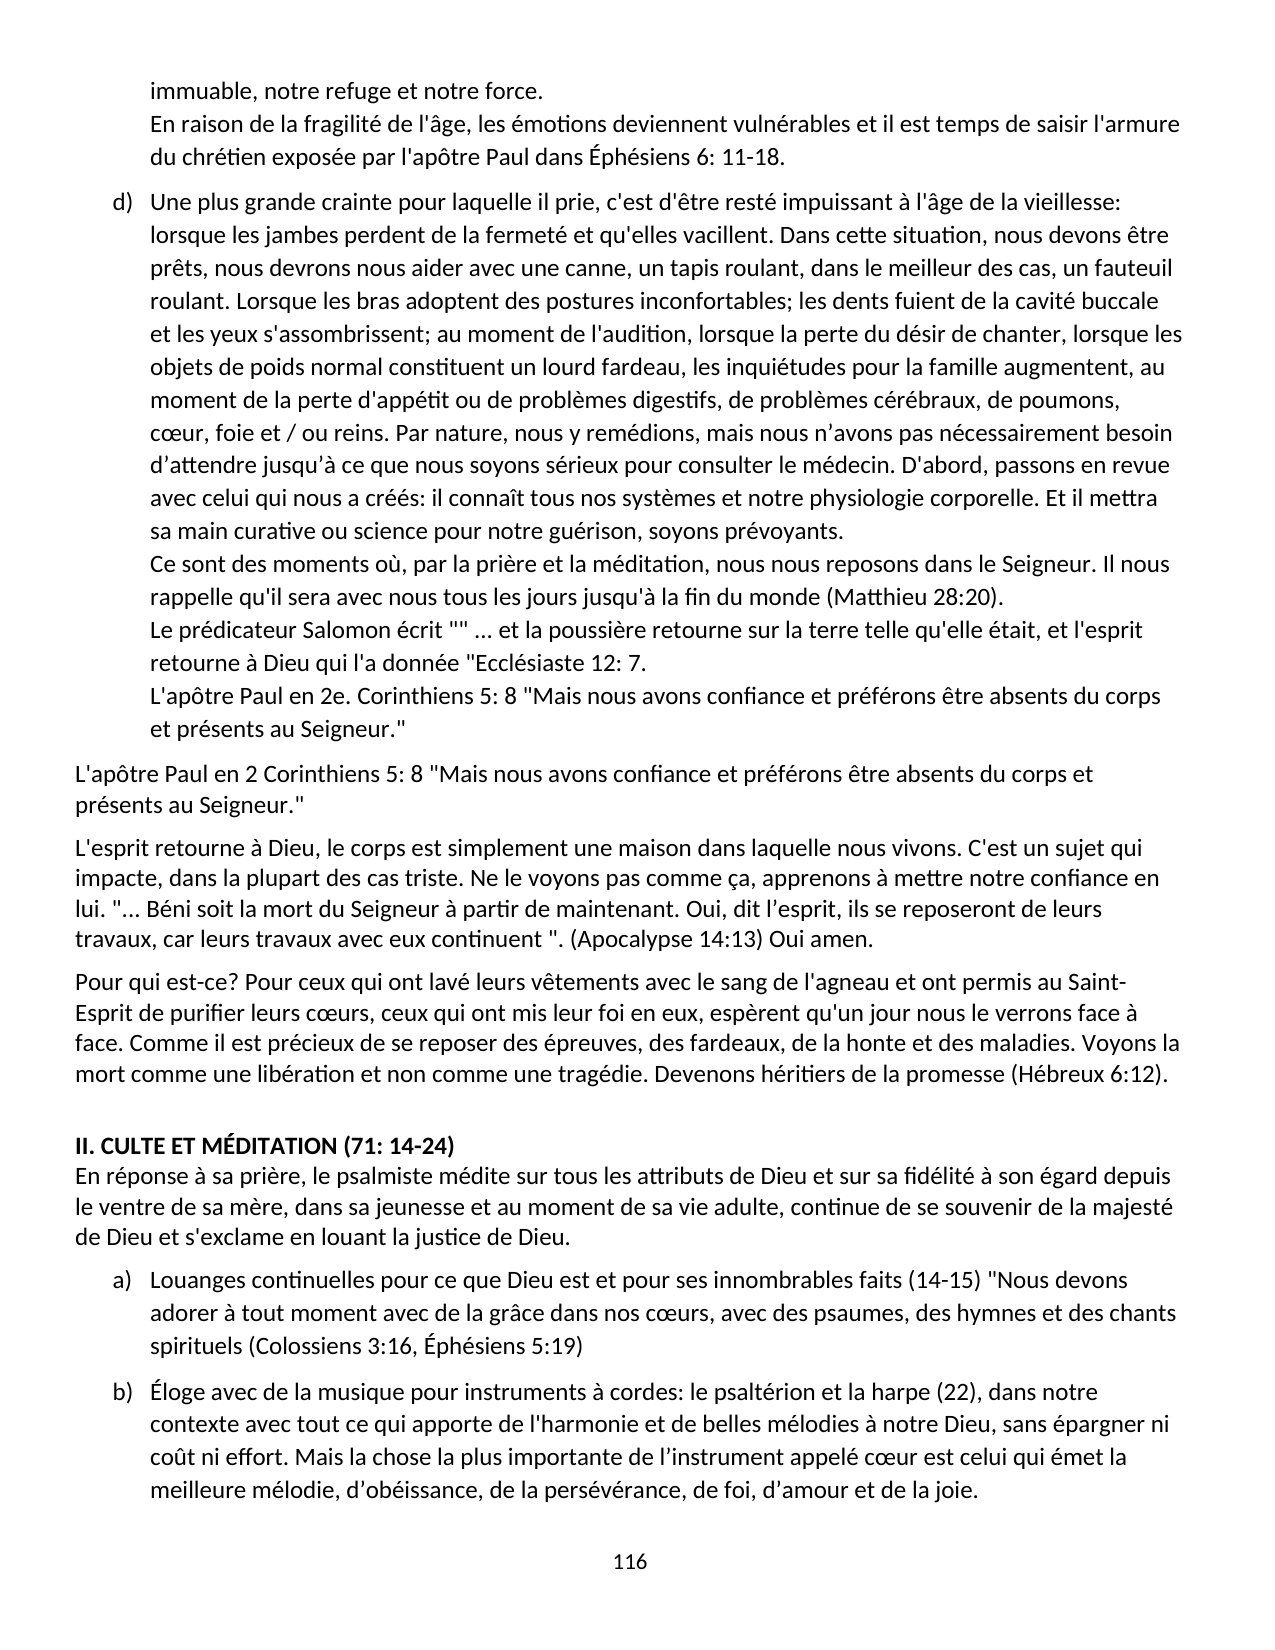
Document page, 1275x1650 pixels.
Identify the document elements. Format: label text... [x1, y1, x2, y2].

list Éloge avec de la musique pour instruments à cordes: le psaltérion et la harpe (22), dans notre contexte avec tout ce qui apporte de l'harmonie et de belles mélodies à notre Dieu, sans épargner ni coût ni effort. Mais la chose la plus importante de l’instrument appelé cœur est celui qui émet la meilleure mélodie, d’obéissance, de la persévérance, de foi, d’amour et de la joie. [112, 1376, 1185, 1505]
list Louanges continuelles pour ce que Dieu est et pour ses innombrables faits (14-15) "Nous devons adorer à tout moment avec de la grâce dans nos cœurs, avec des psaumes, des hymnes et des chants spirituels (Colossiens 3:16, Éphésiens 5:19) [112, 1264, 1185, 1361]
text L'apôtre Paul en 2 Corinthiens 5: 8 "Mais nous avons confiance et préférons être absents du corps et présents au Seigneur." [75, 758, 1185, 819]
text II. CULTE ET MÉDITATION (71: 14-24) En réponse à sa prière, le psalmiste médite sur tous les attributs de Dieu et sur sa fidélité à son égard depuis le ventre de sa mère, dans sa jeunesse et au moment de sa vie adulte, continue de se souvenir de la majesté de Dieu et s'exclame en louant la justice de Dieu. [75, 1130, 1185, 1252]
text L'esprit retourne à Dieu, le corps est simplement une maison dans laquelle nous vivons. C'est un sujet qui impacte, dans la plupart des cas triste. Ne le voyons pas comme ça, apprenons à mettre notre confiance en lui. "... Béni soit la mort du Seigneur à partir de maintenant. Oui, dit l’esprit, ils se reposeront de leurs travaux, car leurs travaux avec eux continuent ". (Apocalypse 14:13) Oui amen. [75, 832, 1185, 954]
text Pour qui est-ce? Pour ceux qui ont lavé leurs vêtements avec le sang de l'agneau et ont permis au Saint-Esprit de purifier leurs cœurs, ceux qui ont mis leur foi en eux, espèrent qu'un jour nous le verrons face à face. Comme il est précieux de se reposer des épreuves, des fardeaux, de la honte et des maladies. Voyons la mort comme une libération et non comme une tragédie. Devenons héritiers de la promesse (Hébreux 6:12). [75, 966, 1185, 1117]
list Une plus grande crainte pour laquelle il prie, c'est d'être resté impuissant à l'âge de la vieillesse: lorsque les jambes perdent de la fermeté et qu'elles vacillent. Dans cette situation, nous devons être prêts, nous devrons nous aider avec une canne, un tapis roulant, dans le meilleur des cas, un fauteuil roulant. Lorsque les bras adoptent des postures inconfortables; les dents fuient de la cavité buccale et les yeux s'assombrissent; au moment de l'audition, lorsque la perte du désir de chanter, lorsque les objets de poids normal constituent un lourd fardeau, les inquiétudes pour la famille augmentent, au moment de la perte d'appétit ou de problèmes digestifs, de problèmes cérébraux, de poumons, cœur, foie et / ou reins. Par nature, nous y remédions, mais nous n’avons pas nécessairement besoin d’attendre jusqu’à ce que nous soyons sérieux pour consulter le médecin. D'abord, passons en revue avec celui qui nous a créés: il connaît tous nos systèmes et notre physiologie corporelle. Et il mettra sa main curative ou science pour notre guérison, soyons prévoyants. Ce sont des moments où, par la prière et la méditation, nous nous reposons dans le Seigneur. Il nous rappelle qu'il sera avec nous tous les jours jusqu'à la fin du monde (Matthieu 28:20). Le prédicateur Salomon écrit "" ... et la poussière retourne sur la terre telle qu'elle était, et l'esprit retourne à Dieu qui l'a donnée "Ecclésiaste 12: 7. L'apôtre Paul en 2e. Corinthiens 5: 8 "Mais nous avons confiance et préférons être absents du corps et présents au Seigneur." [112, 186, 1185, 743]
